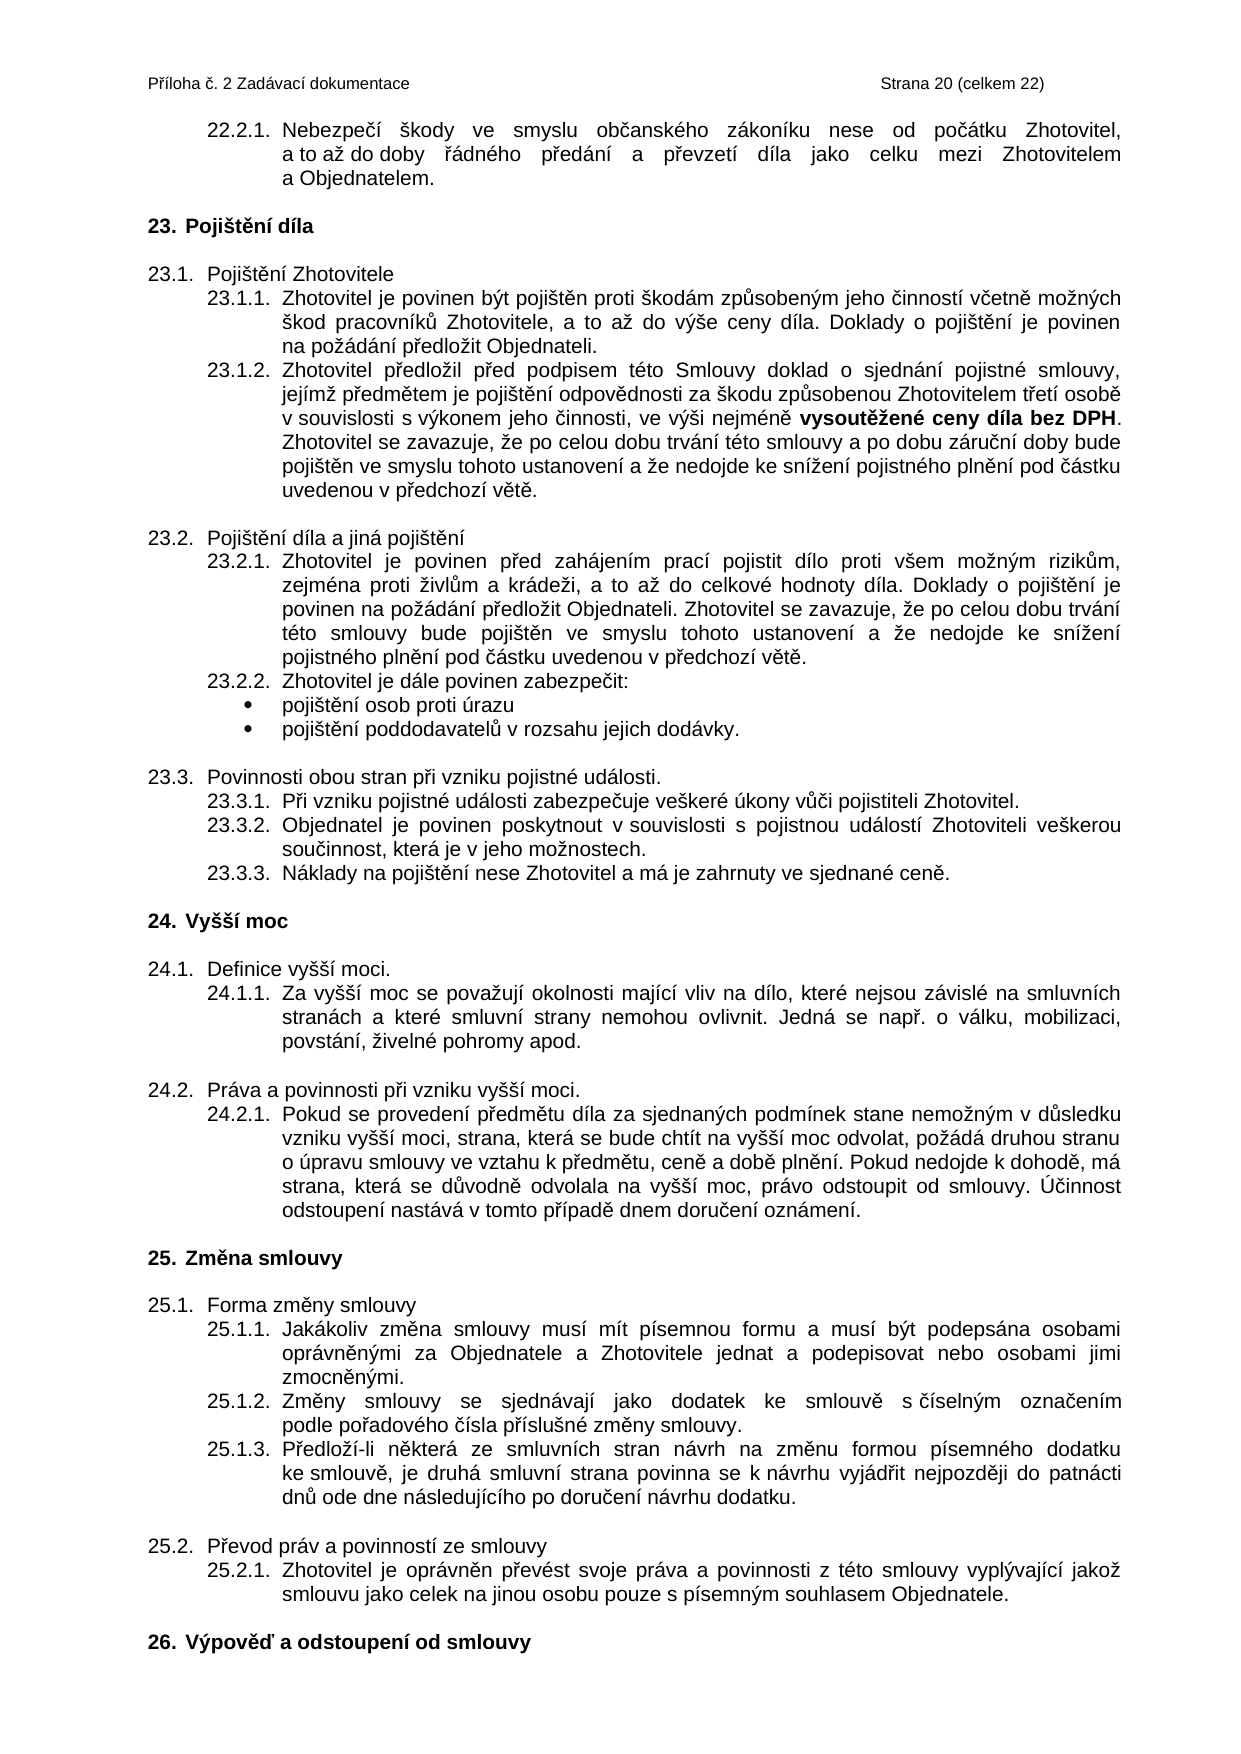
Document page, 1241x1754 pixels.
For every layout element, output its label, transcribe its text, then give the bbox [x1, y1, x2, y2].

list pojištění poddodavatelů v rozsahu jejich dodávky. [244, 717, 1122, 741]
list Pojištění díla [148, 214, 1122, 238]
list Za vyšší moc se považují okolnosti mající vliv na dílo, které nejsou závislé na smluvních stranách a které smluvní strany nemohou ovlivnit. Jedná se např. o válku, mobilizaci, povstání, živelné pohromy apod. [207, 981, 1122, 1053]
list Při vzniku pojistné události zabezpečuje veškeré úkony vůči pojistiteli Zhotovitel. [207, 789, 1122, 813]
list Pojištění Zhotovitele [148, 262, 1122, 286]
list Zhotovitel je povinen být pojištěn proti škodám způsobeným jeho činností včetně možných škod pracovníků Zhotovitele, a to až do výše ceny díla. Doklady o pojištění je povinen na požádání předložit Objednateli. [207, 286, 1122, 358]
list Vyšší moc [148, 909, 1122, 933]
list Změna smlouvy [148, 1245, 1122, 1269]
list Zhotovitel je povinen před zahájením prací pojistit dílo proti všem možným rizikům, zejména proti živlům a krádeži, a to až do celkové hodnoty díla. Doklady o pojištění je povinen na požádání předložit Objednateli. Zhotovitel se zavazuje, že po celou dobu trvání této smlouvy bude pojištěn ve smyslu tohoto ustanovení a že nedojde ke snížení pojistného plnění pod částku uvedenou v předchozí větě. [207, 549, 1122, 669]
list pojištění osob proti úrazu [244, 693, 1122, 717]
list Změny smlouvy se sjednávají jako dodatek ke smlouvě s číselným označením podle pořadového čísla příslušné změny smlouvy. [207, 1389, 1122, 1437]
list Předloží-li některá ze smluvních stran návrh na změnu formou písemného dodatku ke smlouvě, je druhá smluvní strana povinna se k návrhu vyjádřit nejpozději do patnácti dnů ode dne následujícího po doručení návrhu dodatku. [207, 1437, 1122, 1509]
list Náklady na pojištění nese Zhotovitel a má je zahrnuty ve sjednané ceně. [207, 861, 1122, 885]
list Zhotovitel je dále povinen zabezpečit: [207, 669, 1122, 693]
list Jakákoliv změna smlouvy musí mít písemnou formu a musí být podepsána osobami oprávněnými za Objednatele a Zhotovitele jednat a podepisovat nebo osobami jimi zmocněnými. [207, 1317, 1122, 1389]
list Zhotovitel předložil před podpisem této Smlouvy doklad o sjednání pojistné smlouvy, jejímž předmětem je pojištění odpovědnosti za škodu způsobenou Zhotovitelem třetí osobě v souvislosti s výkonem jeho činnosti, ve výši nejméně vysoutěžené ceny díla bez DPH. Zhotovitel se zavazuje, že po celou dobu trvání této smlouvy a po dobu záruční doby bude pojištěn ve smyslu tohoto ustanovení a že nedojde ke snížení pojistného plnění pod částku uvedenou v předchozí větě. [207, 358, 1122, 501]
list Pojištění díla a jiná pojištění [148, 525, 1122, 549]
list Objednatel je povinen poskytnout v souvislosti s pojistnou událostí Zhotoviteli veškerou součinnost, která je v jeho možnostech. [207, 813, 1122, 861]
list Pokud se provedení předmětu díla za sjednaných podmínek stane nemožným v důsledku vzniku vyšší moci, strana, která se bude chtít na vyšší moc odvolat, požádá druhou stranu o úpravu smlouvy ve vztahu k předmětu, ceně a době plnění. Pokud nedojde k dohodě, má strana, která se důvodně odvolala na vyšší moc, právo odstoupit od smlouvy. Účinnost odstoupení nastává v tomto případě dnem doručení oznámení. [207, 1102, 1122, 1221]
list Výpověď a odstoupení od smlouvy [148, 1630, 1122, 1654]
list Nebezpečí škody ve smyslu občanského zákoníku nese od počátku Zhotovitel, a to až do doby řádného předání a převzetí díla jako celku mezi Zhotovitelem a Objednatelem. [207, 118, 1122, 190]
list Převod práv a povinností ze smlouvy [148, 1534, 1122, 1558]
list Práva a povinnosti při vzniku vyšší moci. [148, 1078, 1122, 1102]
list Zhotovitel je oprávněn převést svoje práva a povinnosti z této smlouvy vyplývající jakož smlouvu jako celek na jinou osobu pouze s písemným souhlasem Objednatele. [207, 1558, 1122, 1606]
list Definice vyšší moci. [148, 957, 1122, 981]
list Forma změny smlouvy [148, 1293, 1122, 1317]
list Povinnosti obou stran při vzniku pojistné události. [148, 765, 1122, 789]
